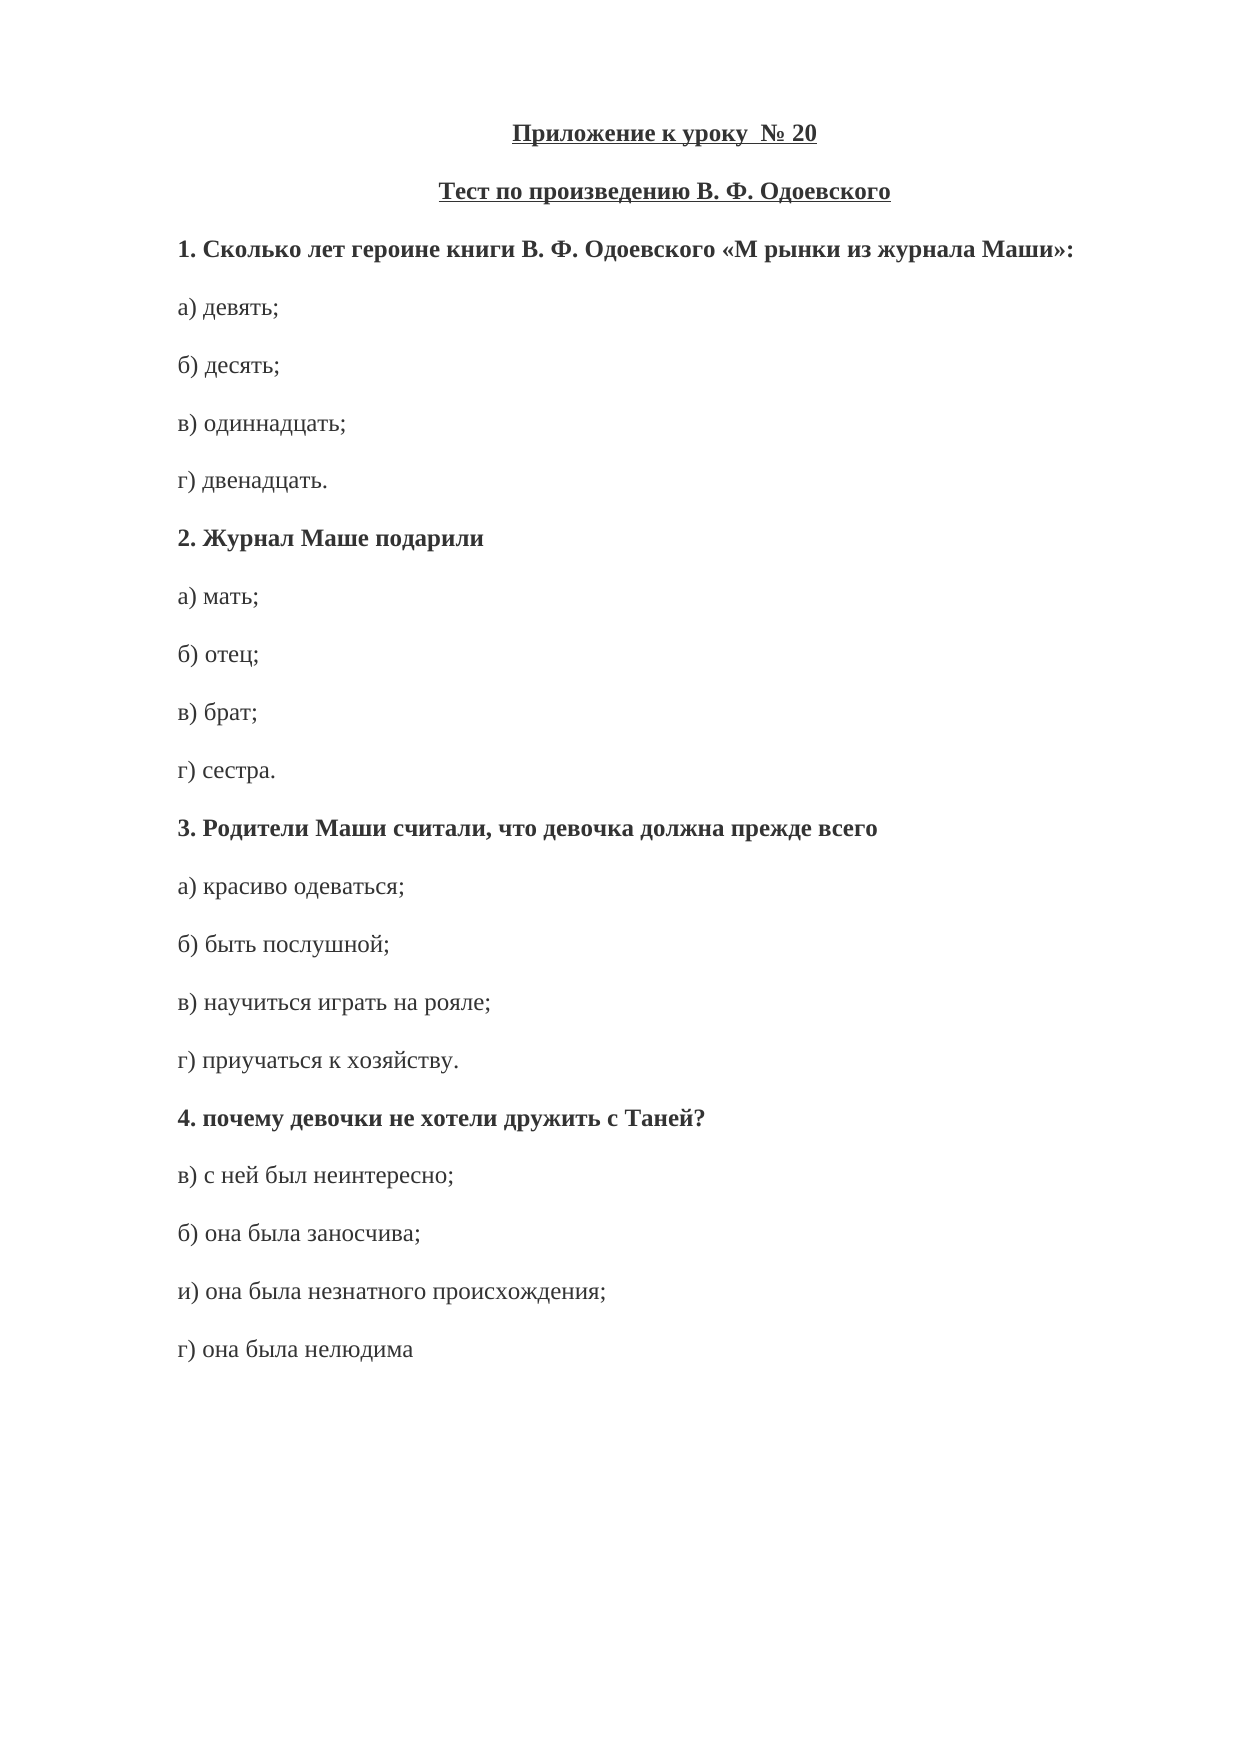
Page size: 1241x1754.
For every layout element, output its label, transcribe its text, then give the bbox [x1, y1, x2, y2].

text 4. почему девочки не хотели дружить с Таней? [177, 1103, 1152, 1131]
text б) быть послушной; [177, 929, 1152, 958]
text Приложение к уроку № 20 [177, 118, 1152, 147]
text 1. Сколько лет героине книги В. Ф. Одоевского «М рынки из журнала Маши»: [177, 234, 1152, 263]
text г) двенадцать. [177, 466, 1152, 494]
text и) она была незнатного происхождения; [177, 1276, 1152, 1305]
text Тест по произведению В. Ф. Одоевского [177, 176, 1152, 205]
text г) сестра. [177, 755, 1152, 784]
text а) мать; [177, 581, 1152, 610]
text б) отец; [177, 639, 1152, 668]
text в) с ней был неинтересно; [177, 1161, 1152, 1189]
text а) красиво одеваться; [177, 871, 1152, 900]
text в) брат; [177, 697, 1152, 726]
text в) одиннадцать; [177, 408, 1152, 436]
text г) приучаться к хозяйству. [177, 1045, 1152, 1073]
text 3. Родители Маши считали, что девочка должна прежде всего [177, 813, 1152, 842]
text а) девять; [177, 292, 1152, 321]
text г) она была нелюдима [177, 1334, 1152, 1363]
text б) десять; [177, 350, 1152, 378]
text 2. Журнал Маше подарили [177, 523, 1152, 552]
text в) научиться играть на рояле; [177, 987, 1152, 1016]
text б) она была заносчива; [177, 1218, 1152, 1247]
